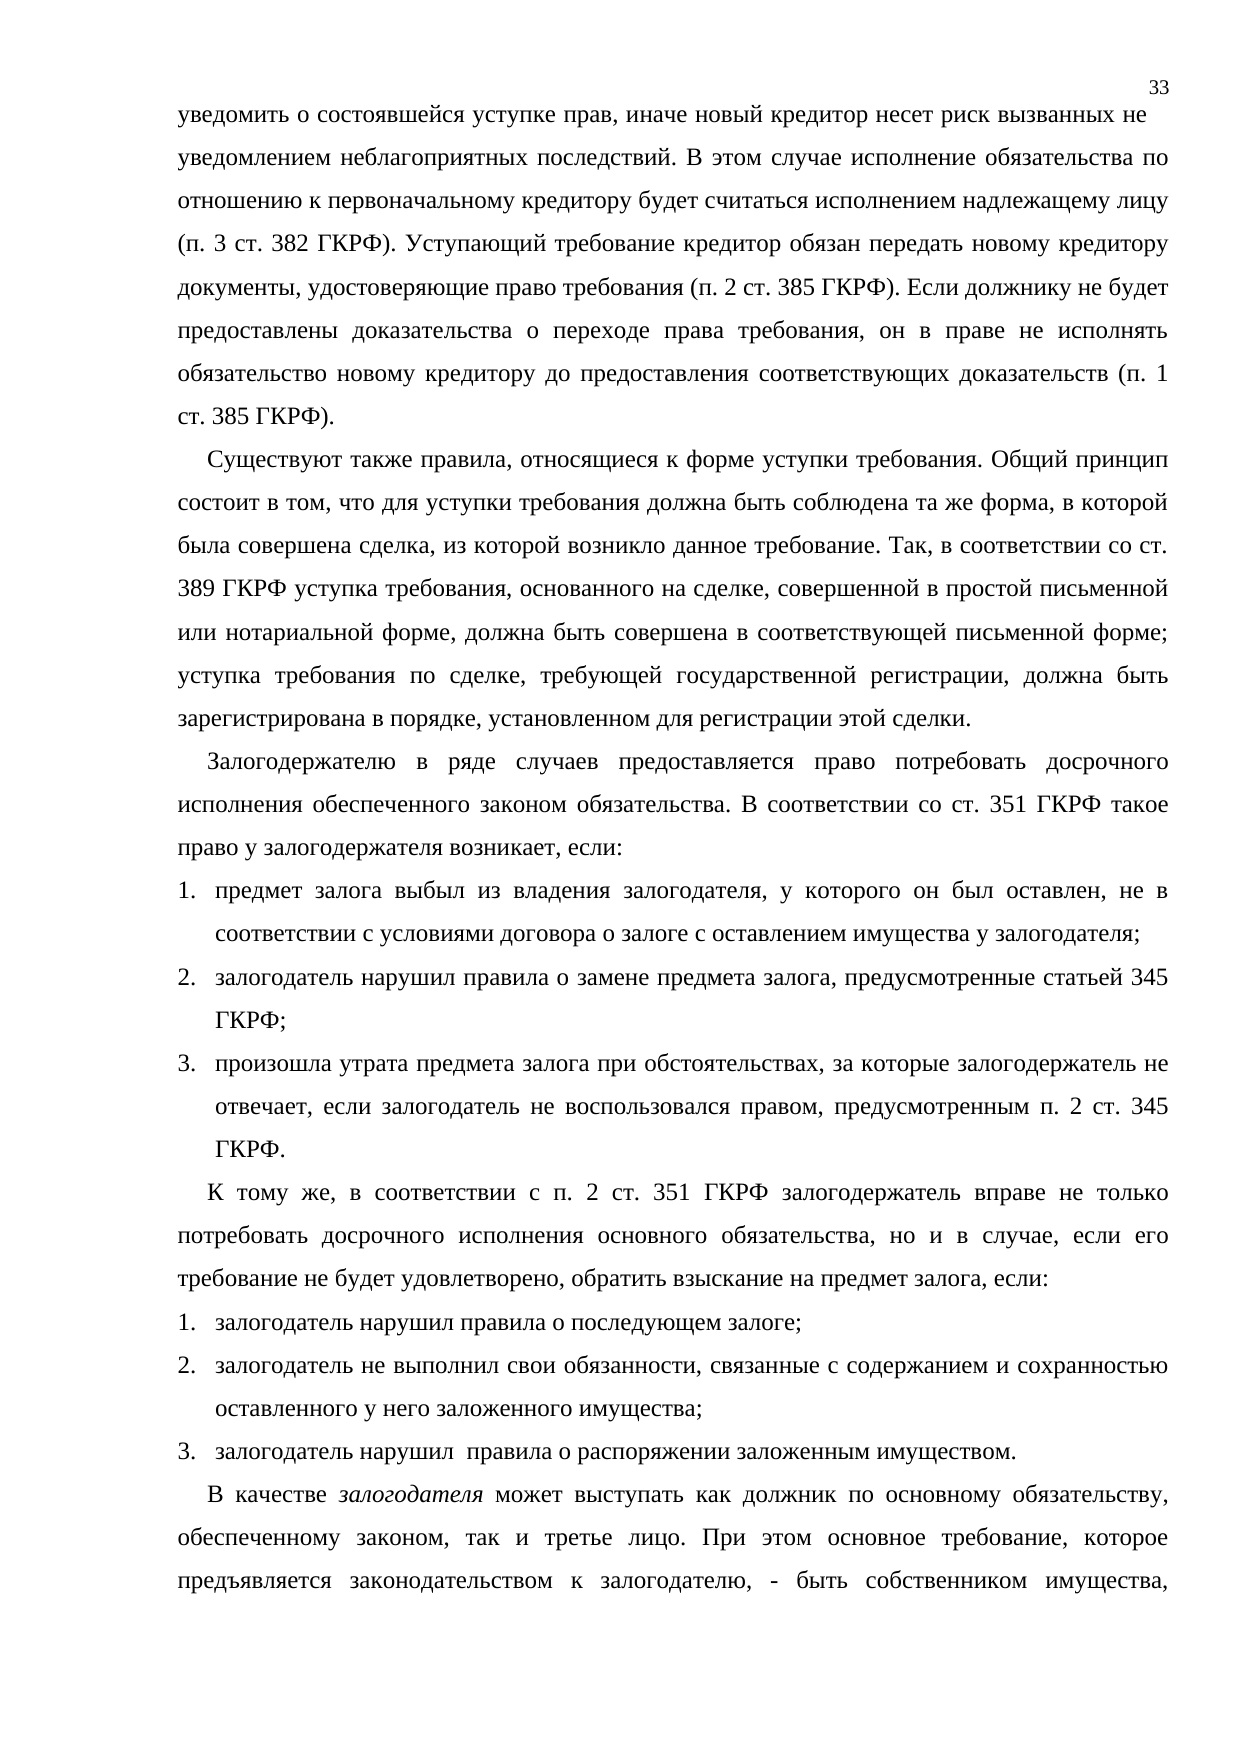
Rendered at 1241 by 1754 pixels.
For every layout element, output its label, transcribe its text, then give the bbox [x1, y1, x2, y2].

list предмет залога выбыл из владения залогодателя, у которого он был оставлен, не в соответствии с условиями договора о залоге с оставлением имущества у залогодателя; [177, 875, 1169, 947]
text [177, 1479, 1169, 1594]
list залогодатель не выполнил свои обязанности, связанные с содержанием и сохранностью оставленного у него заложенного имущества; [177, 1350, 1169, 1422]
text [177, 99, 1169, 430]
text Залогодержателю в ряде случаев предоставляется право потребовать досрочного исполнения обеспеченного законом обязательства. В соответствии со ст. 351 ГКРФ такое право у залогодержателя возникает, если: [177, 746, 1169, 861]
list залогодатель нарушил правила о замене предмета залога, предусмотренные статьей 345 ГКРФ; [177, 962, 1169, 1033]
list залогодатель нарушил правила о распоряжении заложенным имуществом. [177, 1436, 1169, 1465]
list произошла утрата предмета залога при обстоятельствах, за которые залогодержатель не отвечает, если залогодатель не воспользовался правом, предусмотренным п. 2 ст. 345 ГКРФ. [177, 1048, 1169, 1163]
text К тому же, в соответствии с п. 2 ст. 351 ГКРФ залогодержатель вправе не только потребовать досрочного исполнения основного обязательства, но и в случае, если его требование не будет удовлетворено, обратить взыскание на предмет залога, если: [177, 1177, 1169, 1292]
list залогодатель нарушил правила о последующем залоге; [177, 1307, 1169, 1335]
text Существуют также правила, относящиеся к форме уступки требования. Общий принцип состоит в том, что для уступки требования должна быть соблюдена та же форма, в которой была совершена сделка, из которой возникло данное требование. Так, в соответствии со ст. 389 ГКРФ уступка требования, основанного на сделке, совершенной в простой письменной или нотариальной форме, должна быть совершена в соответствующей письменной форме; уступка требования по сделке, требующей государственной регистрации, должна быть зарегистрирована в порядке, установленном для регистрации этой сделки. [177, 444, 1169, 732]
